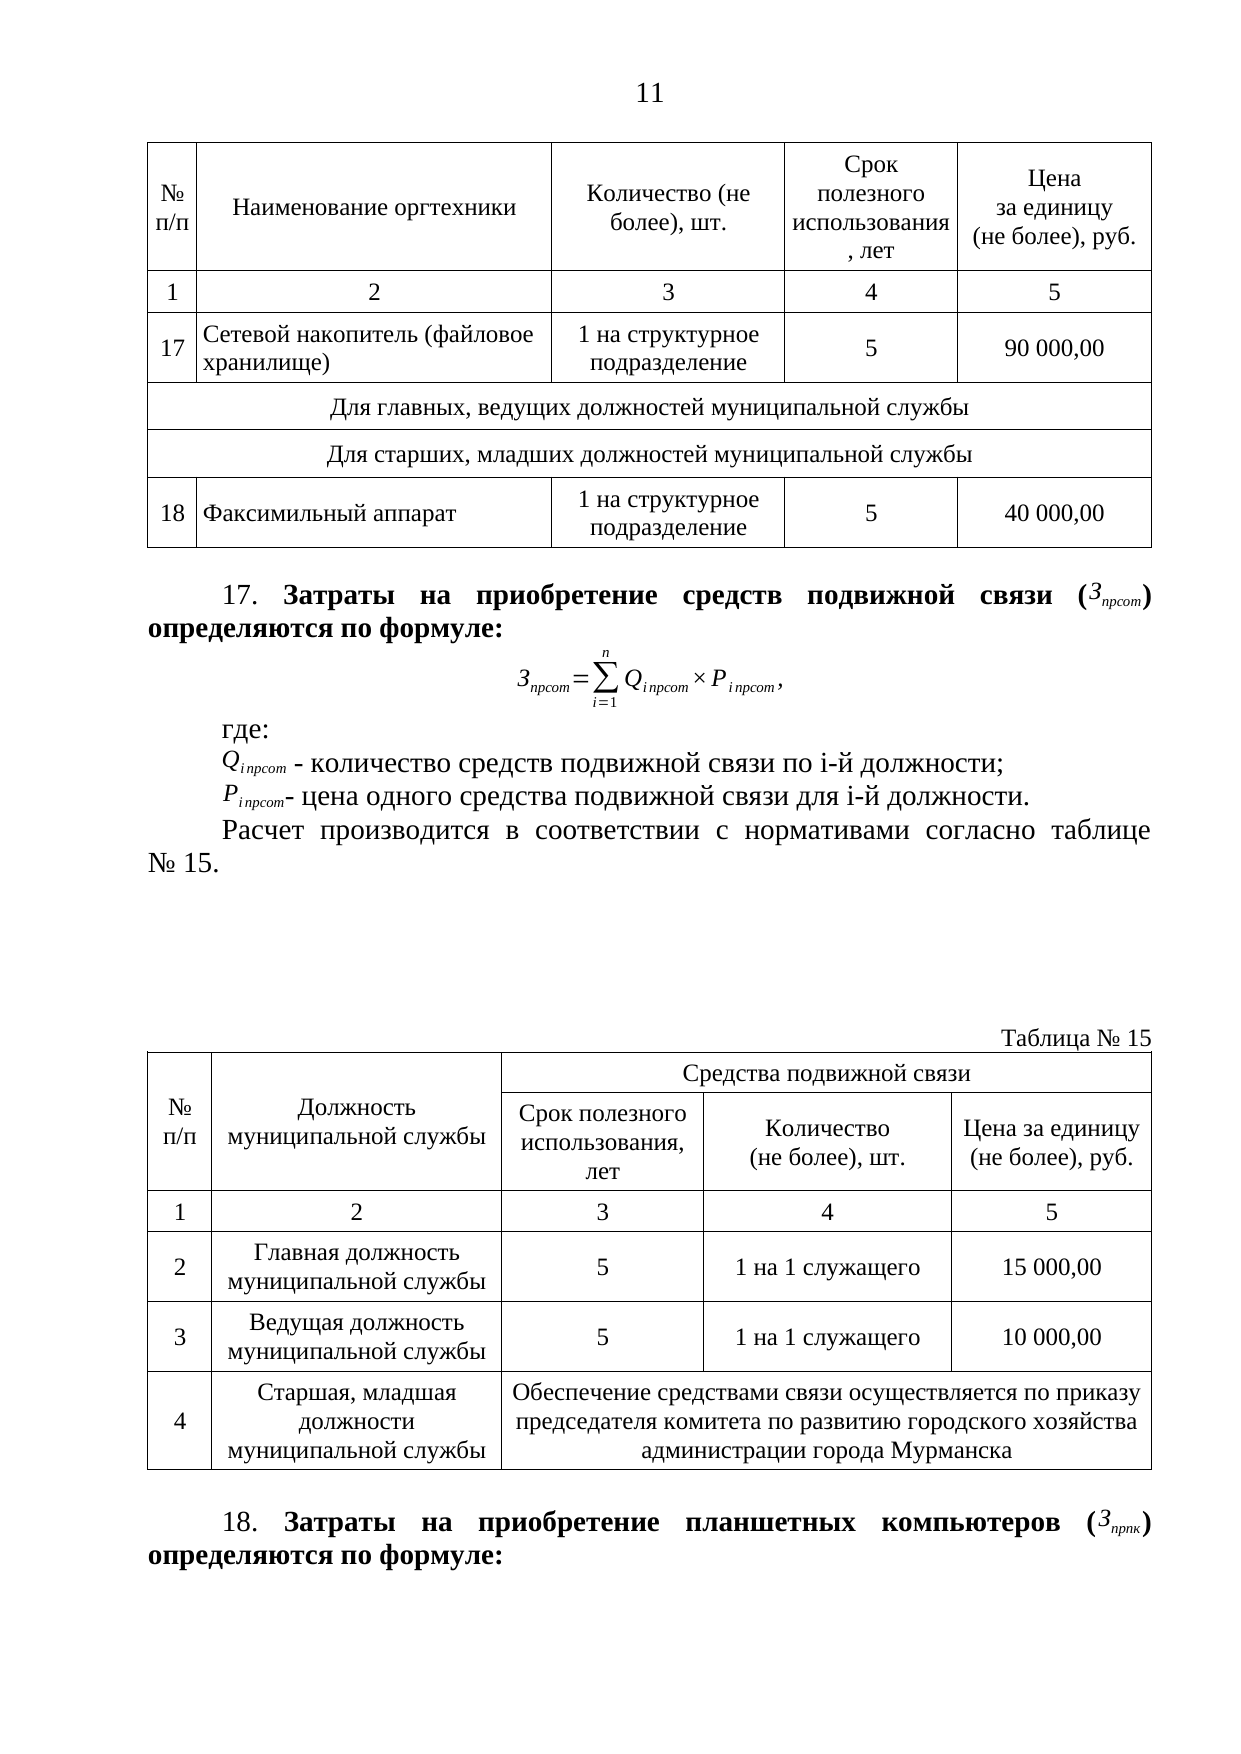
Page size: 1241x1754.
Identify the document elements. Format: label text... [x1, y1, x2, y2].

table_cell 1 на структурное подразделение [552, 313, 784, 382]
table_cell Сетевой накопитель (файловое хранилище) [197, 313, 551, 382]
table_cell Цена за единицу (не более), руб. [952, 1093, 1151, 1190]
text - количество средств подвижной связи по i-й должности; [148, 745, 1152, 778]
table_cell Для главных, ведущих должностей муниципальной службы [148, 383, 1151, 429]
text 18. Затраты на приобретение планшетных компьютеров () определяются по формуле: [148, 1504, 1152, 1571]
table_cell 15 000,00 [952, 1232, 1151, 1301]
table_cell 40 000,00 [958, 478, 1151, 547]
table_cell Факсимильный аппарат [197, 478, 551, 547]
table_cell Ведущая должность муниципальной службы [212, 1302, 501, 1371]
table_cell 4 [704, 1191, 951, 1231]
table_cell Обеспечение средствами связи осуществляется по приказу председателя комитета по развитию городского хозяйства администрации города Мурманска [502, 1372, 1151, 1469]
table_cell Срок полезного использования, лет [502, 1093, 703, 1190]
table_cell 3 [502, 1191, 703, 1231]
table_header Наименование оргтехники [197, 143, 551, 270]
table_cell 17 [148, 313, 196, 382]
table_cell 2 [148, 1232, 211, 1301]
table_cell 1 на 1 служащего [704, 1232, 951, 1301]
table_cell 4 [785, 271, 957, 312]
table_header № п/п [148, 1053, 211, 1190]
table_cell 5 [952, 1191, 1151, 1231]
table_cell 5 [785, 313, 957, 382]
table_cell 3 [148, 1302, 211, 1371]
table_cell 5 [785, 478, 957, 547]
table_cell 3 [552, 271, 784, 312]
table_cell Старшая, младшая должности муниципальной службы [212, 1372, 501, 1469]
table_header № п/п [148, 143, 196, 270]
table_header Цена за единицу (не более), руб. [958, 143, 1151, 270]
text - цена одного средства подвижной связи для i-й должности. [148, 778, 1152, 812]
table_cell 1 на 1 служащего [704, 1302, 951, 1371]
table_cell 1 [148, 271, 196, 312]
table_cell Для старших, младших должностей муниципальной службы [148, 430, 1151, 477]
table_cell 1 на структурное подразделение [552, 478, 784, 547]
table_cell 2 [212, 1191, 501, 1231]
table_cell 2 [197, 271, 551, 312]
table_cell 4 [148, 1372, 211, 1469]
table_header Количество (не более), шт. [552, 143, 784, 270]
table_cell Главная должность муниципальной службы [212, 1232, 501, 1301]
text где: [148, 711, 1152, 745]
table_cell 18 [148, 478, 196, 547]
table_cell Количество (не более), шт. [704, 1093, 951, 1190]
text 17. Затраты на приобретение средств подвижной связи () определяются по формуле: [148, 577, 1152, 644]
table_cell 5 [502, 1302, 703, 1371]
table_header Срок полезного использования, лет [785, 143, 957, 270]
table_header Должность муниципальной службы [212, 1053, 501, 1190]
table_header Средства подвижной связи [502, 1053, 1151, 1092]
table_cell 5 [502, 1232, 703, 1301]
text Расчет производится в соответствии с нормативами согласно таблице № 15. [148, 812, 1152, 879]
table_cell 1 [148, 1191, 211, 1231]
table_cell 90 000,00 [958, 313, 1151, 382]
table_cell 10 000,00 [952, 1302, 1151, 1371]
text Таблица № 15 [148, 1023, 1152, 1051]
table_cell 5 [958, 271, 1151, 312]
